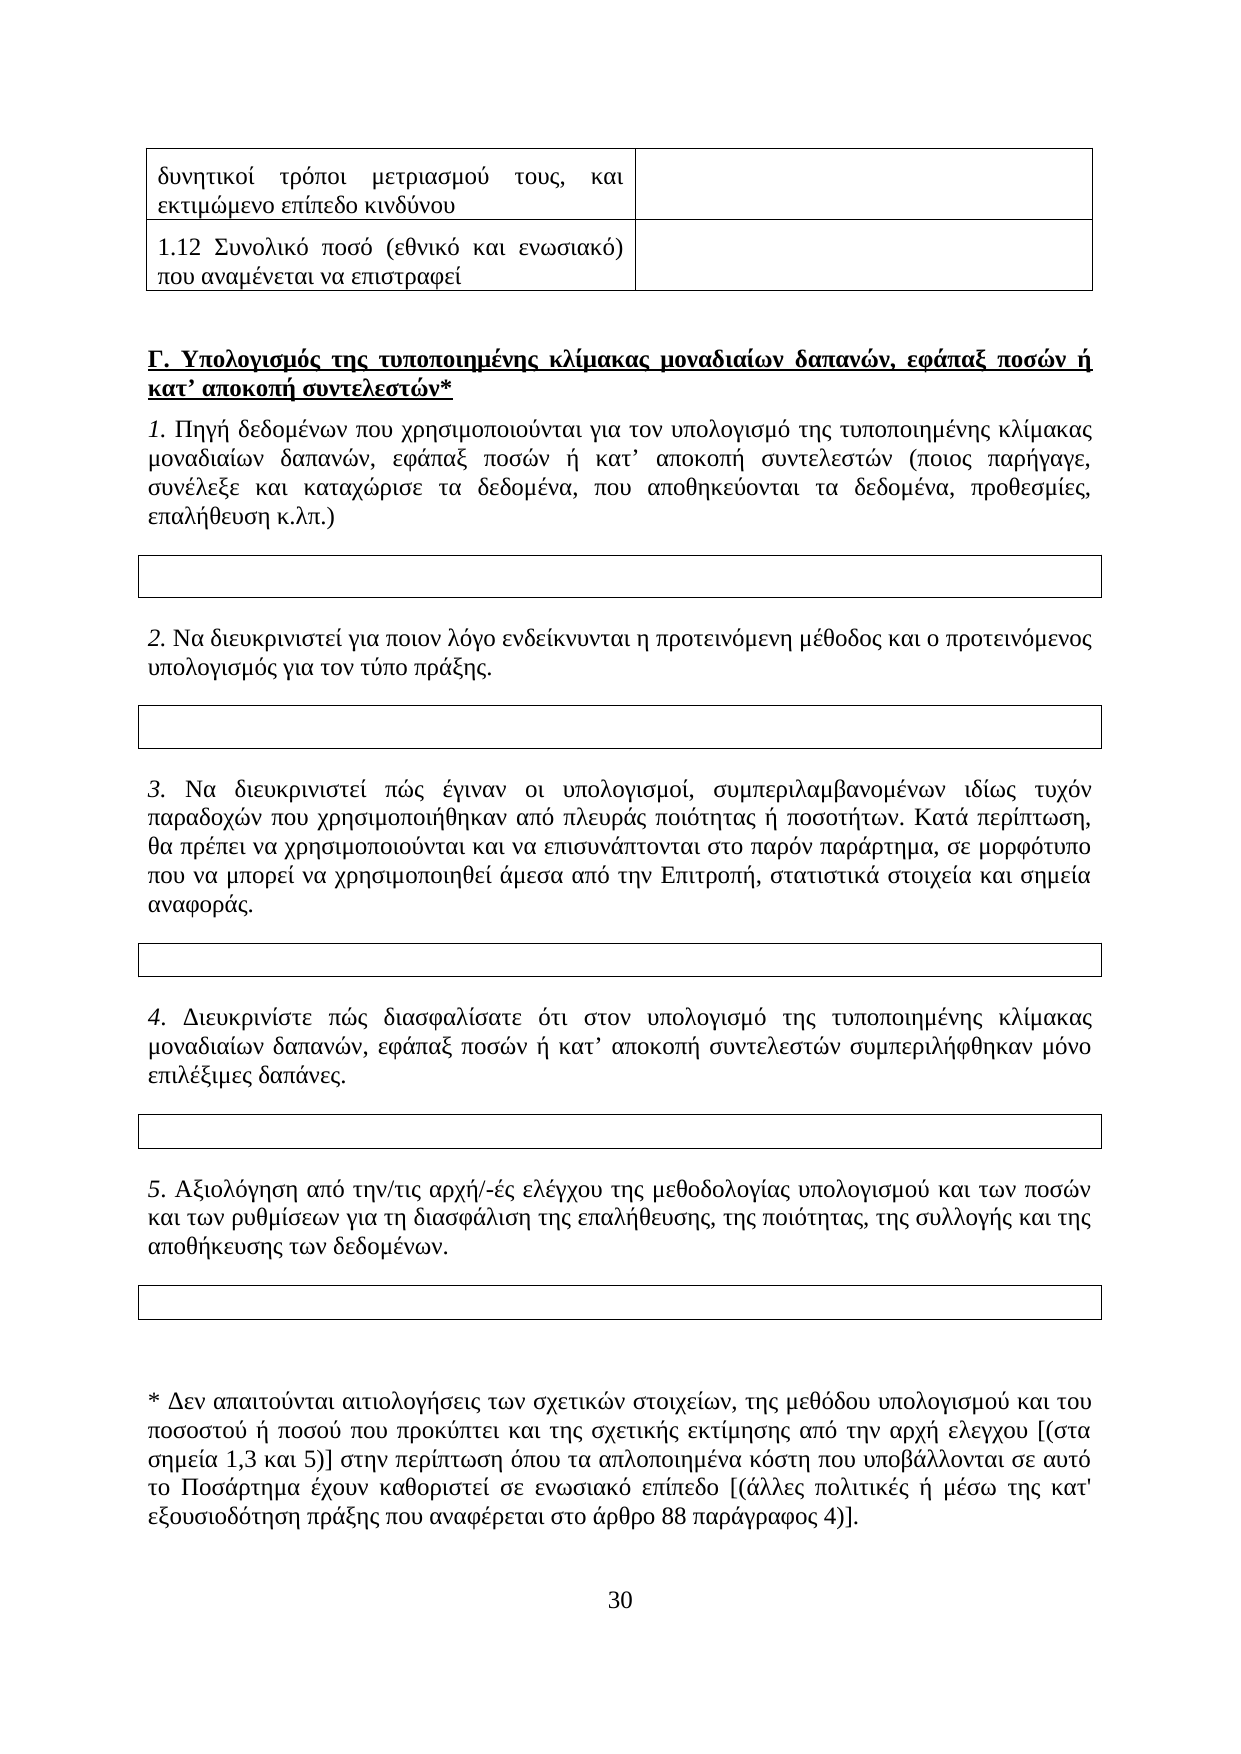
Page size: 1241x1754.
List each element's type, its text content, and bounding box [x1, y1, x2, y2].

text 1. Πηγή δεδομένων που χρησιμοποιούνται για τον υπολογισμό της τυποποιημένης κλίμακας μοναδιαίων δαπανών, εφάπαξ ποσών ή κατ’ αποκοπή συντελεστών (ποιος παρήγαγε, συνέλεξε και καταχώρισε τα δεδομένα, που αποθηκεύονται τα δεδομένα, προθεσμίες, επαλήθευση κ.λπ.) [148, 414, 1093, 529]
text Γ. Υπολογισμός της τυποποιημένης κλίμακας μοναδιαίων δαπανών, εφάπαξ ποσών ή κατ’ αποκοπή συντελεστών* [148, 371, 1093, 402]
text * Δεν απαιτούνται αιτιολογήσεις των σχετικών στοιχείων, της μεθόδου υπολογισμού και του ποσοστού ή ποσού που προκύπτει και της σχετικής εκτίμησης από την αρχή ελεγχου [(στα σημεία 1,3 και 5)] στην περίπτωση όπου τα απλοποιημένα κόστη που υποβάλλονται σε αυτό το Ποσάρτημα έχουν καθοριστεί σε ενωσιακό επίπεδο [(άλλες πολιτικές ή μέσω της κατ' εξουσιοδότηση πράξης που αναφέρεται στο άρθρο 88 παράγραφος 4)]. [148, 1386, 1093, 1530]
table_cell [636, 149, 1092, 219]
text 5. Αξιολόγηση από την/τις αρχή/-ές ελέγχου της μεθοδολογίας υπολογισμού και των ποσών και των ρυθμίσεων για τη διασφάλιση της επαλήθευσης, της ποιότητας, της συλλογής και της αποθήκευσης των δεδομένων. [148, 1174, 1093, 1260]
text Γ. Υπολογισμός της τυποποιημένης κλίμακας μοναδιαίων δαπανών, εφάπαξ ποσών ή κατ’ αποκοπή συντελεστών* [148, 344, 1093, 369]
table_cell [147, 149, 635, 219]
table_cell 1.12 Συνολικό ποσό (εθνικό και ενωσιακό) που αναμένεται να επιστραφεί [147, 220, 635, 290]
text 3. Να διευκρινιστεί πώς έγιναν οι υπολογισμοί, συμπεριλαμβανομένων ιδίως τυχόν παραδοχών που χρησιμοποιήθηκαν από πλευράς ποιότητας ή ποσοτήτων. Κατά περίπτωση, θα πρέπει να χρησιμοποιούνται και να επισυνάπτονται στο παρόν παράρτημα, σε μορφότυπο που να μπορεί να χρησιμοποιηθεί άμεσα από την Επιτροπή, στατιστικά στοιχεία και σημεία αναφοράς. [148, 774, 1093, 917]
text 4. Διευκρινίστε πώς διασφαλίσατε ότι στον υπολογισμό της τυποποιημένης κλίμακας μοναδιαίων δαπανών, εφάπαξ ποσών ή κατ’ αποκοπή συντελεστών συμπεριλήφθηκαν μόνο επιλέξιμες δαπάνες. [148, 1002, 1093, 1089]
table_cell [636, 220, 1092, 290]
text 2. Να διευκρινιστεί για ποιον λόγο ενδείκνυνται η προτεινόμενη μέθοδος και ο προτεινόμενος υπολογισμός για τον τύπο πράξης. [148, 623, 1093, 680]
